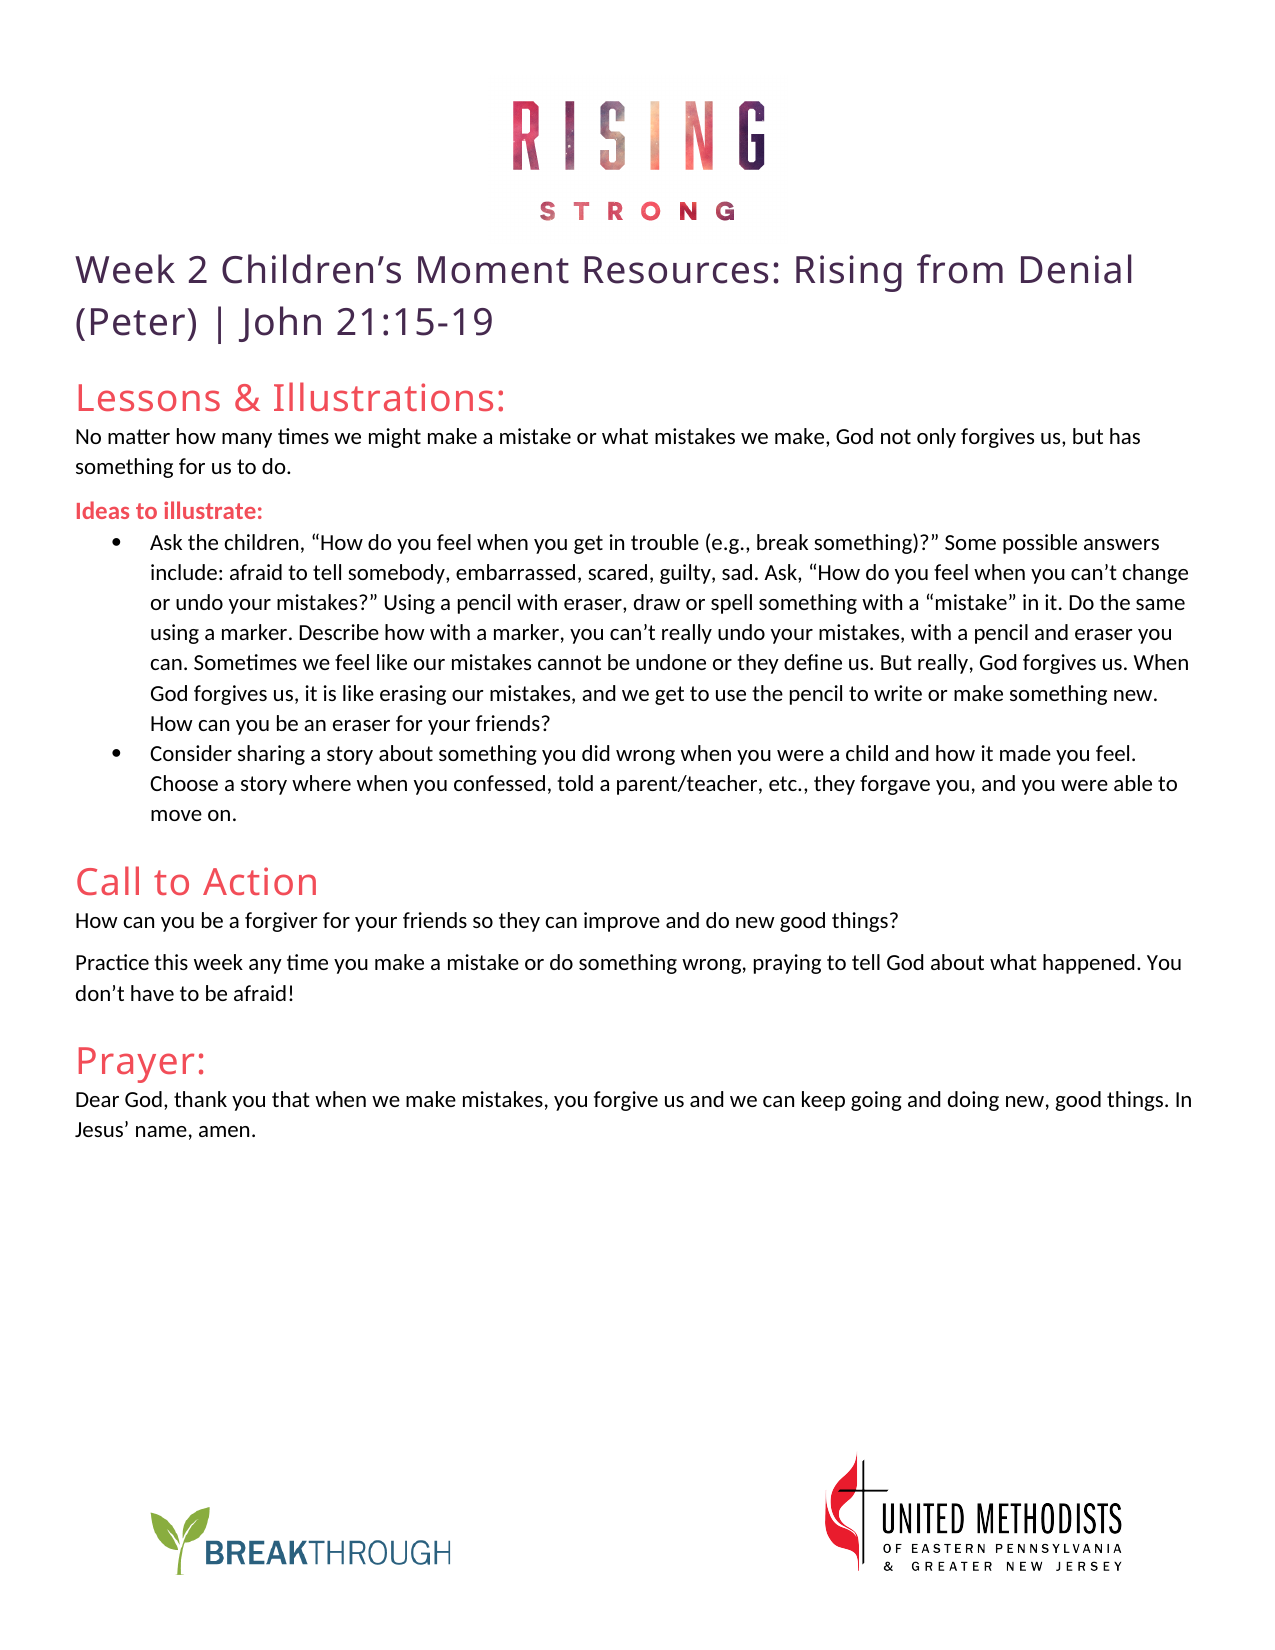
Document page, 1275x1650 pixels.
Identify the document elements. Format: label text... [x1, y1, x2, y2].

text Dear God, thank you that when we make mistakes, you forgive us and we can keep going and doing new, good things. In Jesus’ name, amen. [75, 1085, 1200, 1143]
subtitle Lessons & Illustrations: [75, 371, 1200, 422]
subtitle Ideas to illustrate: [75, 495, 1200, 525]
list Consider sharing a story about something you did wrong when you were a child and how it made you feel. Choose a story where when you confessed, told a parent/teacher, etc., they forgave you, and you were able to move on. [112, 739, 1200, 828]
subtitle Week 2 Children’s Moment Resources: Rising from Denial (Peter) | John 21:15-19 [75, 244, 1200, 346]
picture [150, 1507, 451, 1575]
text Practice this week any time you make a mistake or do something wrong, praying to tell God about what happened. You don’t have to be afraid! [75, 948, 1200, 1007]
subtitle Prayer: [75, 1034, 1200, 1085]
list Ask the children, “How do you feel when you get in trouble (e.g., break something)?” Some possible answers include: afraid to tell somebody, embarrassed, scared, guilty, sad. Ask, “How do you feel when you can’t change or undo your mistakes?” Using a pencil with eraser, draw or spell something with a “mistake” in it. Do the same using a marker. Describe how with a marker, you can’t really undo your mistakes, with a pencil and eraser you can. Sometimes we feel like our mistakes cannot be undone or they define us. But really, God forgives us. When God forgives us, it is like erasing our mistakes, and we get to use the pencil to write or make something new. How can you be an eraser for your friends? [112, 528, 1200, 737]
picture [487, 75, 788, 244]
text No matter how many times we might make a mistake or what mistakes we make, God not only forgives us, but has something for us to do. [75, 422, 1200, 480]
subtitle Call to Action [75, 855, 1200, 906]
picture [825, 1451, 1125, 1575]
text How can you be a forgiver for your friends so they can improve and do new good things? [75, 906, 1200, 934]
